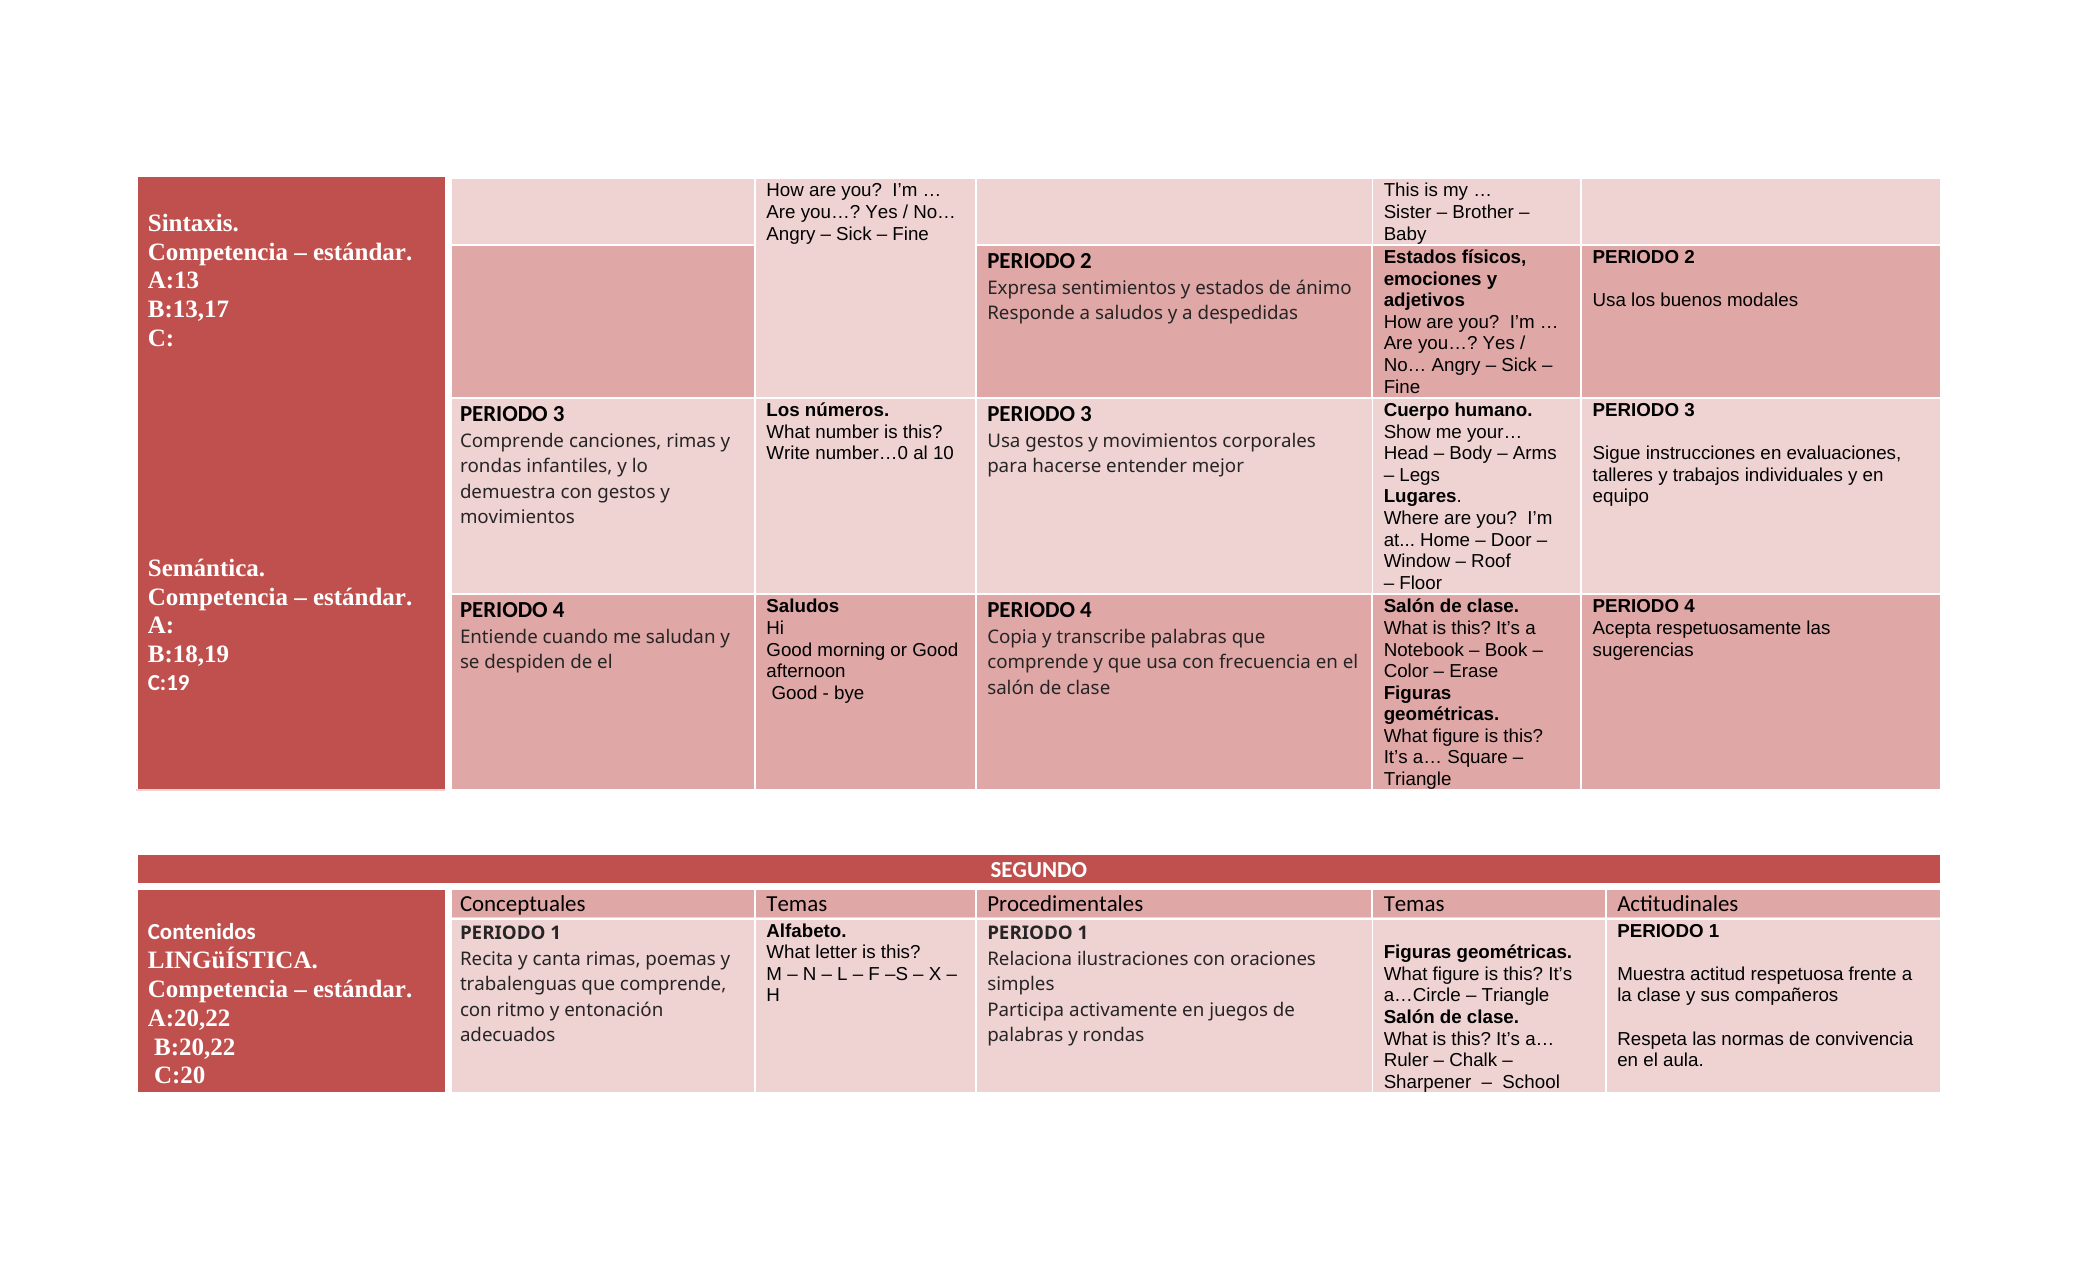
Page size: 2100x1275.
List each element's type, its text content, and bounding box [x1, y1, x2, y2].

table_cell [977, 179, 1372, 244]
table_cell [452, 246, 754, 397]
table_cell PERIODO 3 Sigue instrucciones en evaluaciones, talleres y trabajos individuales y en equipo [1582, 399, 1940, 593]
table_cell PERIODO 3 Usa gestos y movimientos corporales para hacerse entender mejor [977, 399, 1372, 593]
table_cell Los números. What number is this?Write number…0 al 10 [756, 399, 975, 593]
table_cell Estados físicos, emociones y adjetivos How are you? I’m … Are you…? Yes / No… Angry – Sick – Fine [1373, 246, 1580, 397]
table_cell PERIODO 2 Usa los buenos modales [1582, 246, 1940, 397]
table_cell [452, 179, 754, 244]
table_cell Actitudinales [1607, 890, 1940, 917]
table_cell Salón de clase. What is this? It’s a Notebook – Book – Color – Erase Figuras geométricas. What figure is this? It’s a… Square – Triangle [1373, 595, 1580, 789]
table_cell Conceptuales [452, 890, 754, 917]
table_cell Cuerpo humano. Show me your… Head – Body – Arms – Legs Lugares. Where are you? I’m at... Home – Door – Window – Roof – Floor [1373, 399, 1580, 593]
table_cell Contenidos LINGüÍSTICA. Competencia – estándar. A:20,22 B:20,22 C:20 Sintaxis. Competencia – estándar. A:23,24 B:23,24 C: Sintaxis. Competencia – estándar. A:25,26,27 B:25,26,27 C:25,26 Semántica. Competencia – estándar. A:28,30 B:28,29,30,31 C:28 [138, 890, 445, 1092]
table_cell Procedimentales [977, 890, 1371, 917]
table_cell Saludos Hi Good morning or Good afternoon Good - bye [756, 595, 975, 789]
table_cell PERIODO 4 Acepta respetuosamente las sugerencias [1582, 595, 1940, 789]
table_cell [756, 920, 975, 1092]
table_header SEGUNDO [138, 855, 1940, 883]
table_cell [1373, 179, 1580, 244]
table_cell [1607, 920, 1940, 1092]
table_cell PERIODO 4 Entiende cuando me saludan y se despiden de el [452, 595, 754, 789]
table_cell PERIODO 4 Copia y transcribe palabras que comprende y que usa con frecuencia en el salón de clase [977, 595, 1371, 789]
table_cell PERIODO 3 Comprende canciones, rimas y rondas infantiles, y lo demuestra con gestos y movimientos [452, 399, 754, 593]
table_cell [1582, 179, 1940, 244]
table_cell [756, 179, 975, 397]
table_cell Temas [1373, 890, 1605, 917]
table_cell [452, 920, 754, 1092]
table_cell PERIODO 2 Expresa sentimientos y estados de ánimo Responde a saludos y a despedidas [977, 246, 1371, 397]
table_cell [977, 920, 1372, 1092]
table_cell Temas [756, 890, 975, 917]
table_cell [1373, 920, 1605, 1092]
